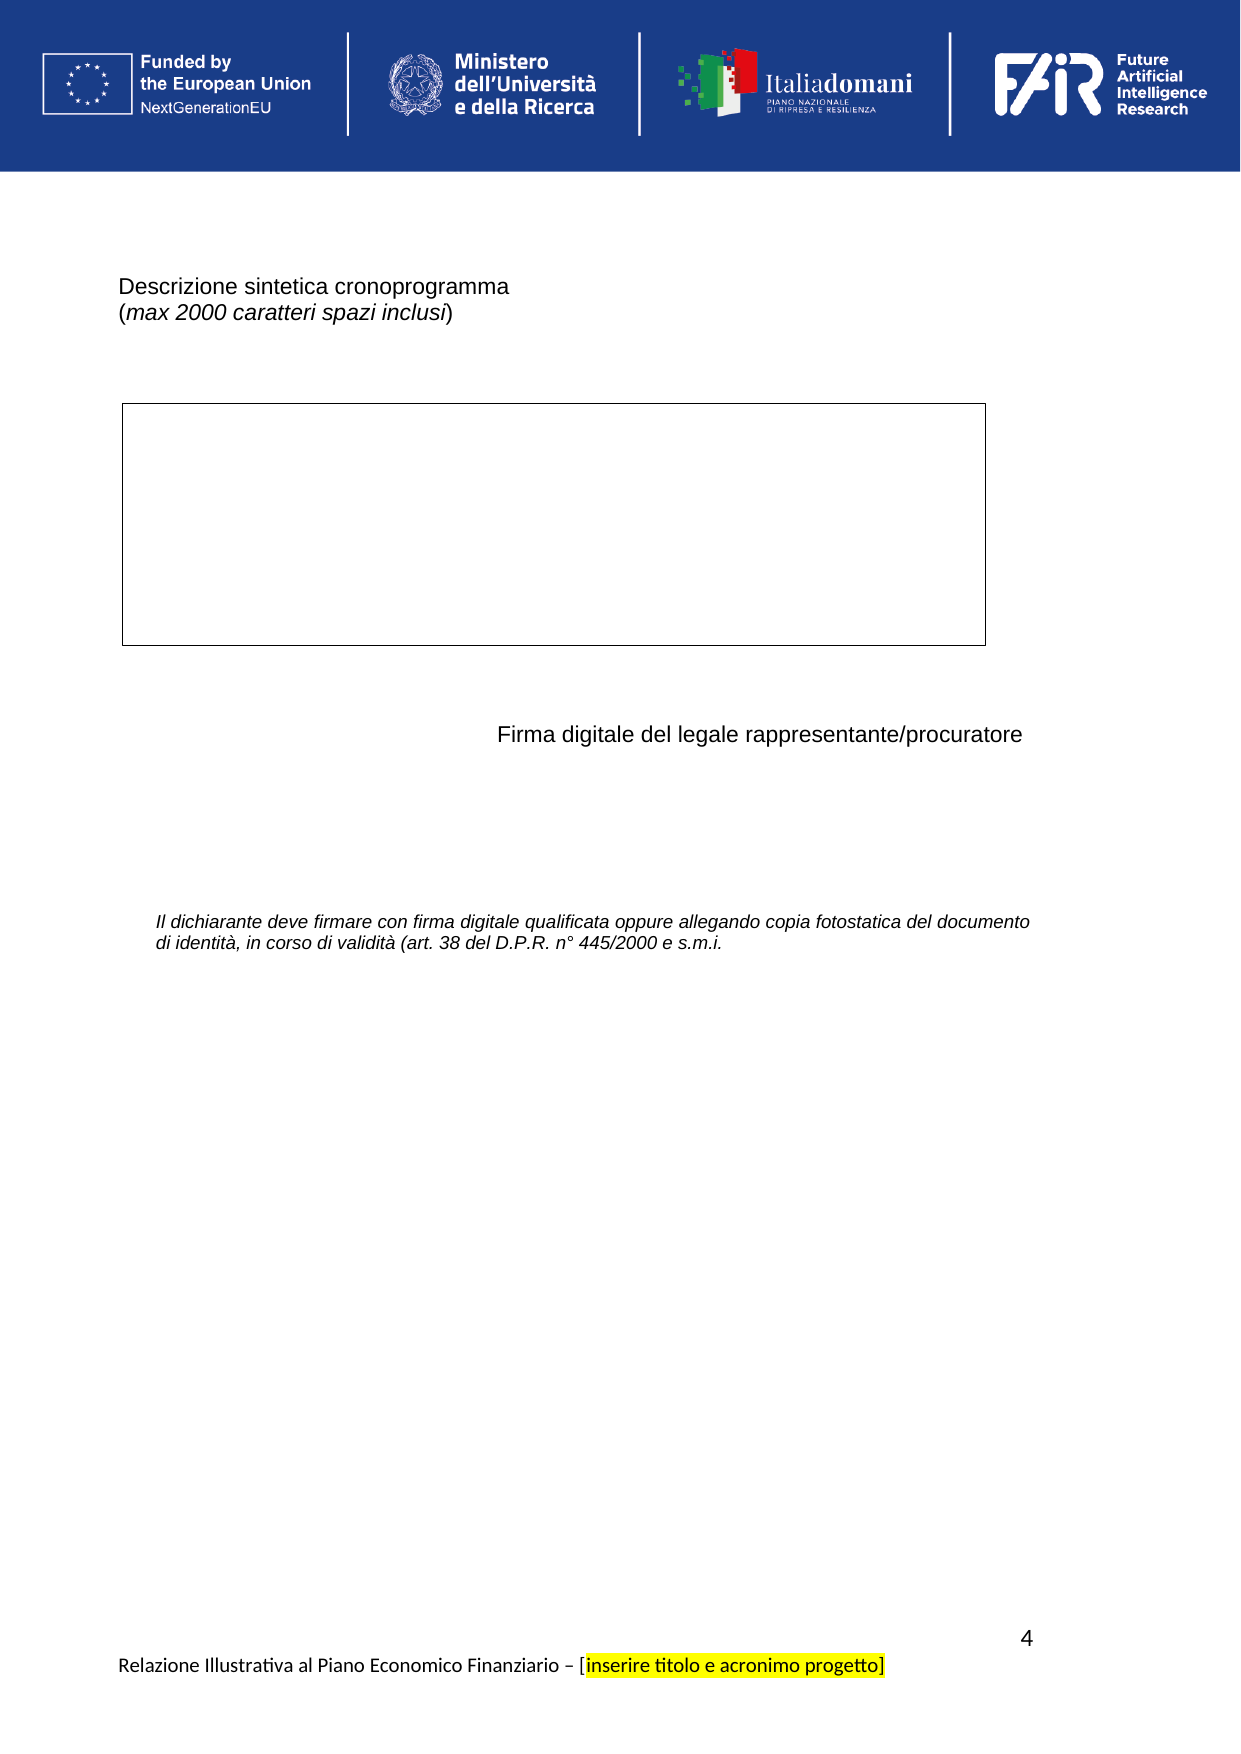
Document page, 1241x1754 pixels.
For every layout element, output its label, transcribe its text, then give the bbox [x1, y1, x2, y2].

text (max 2000 caratteri spazi inclusi) [118, 299, 1033, 326]
text Firma digitale del legale rappresentante/procuratore [413, 721, 1033, 747]
text Descrizione sintetica cronoprogramma [118, 273, 1033, 299]
picture [0, 0, 1241, 172]
text Il dichiarante deve firmare con firma digitale qualificata oppure allegando copia fotostatica del documento di identità, in corso di validità (art. 38 del D.P.R. n° 445/2000 e s.m.i. [156, 910, 1033, 953]
